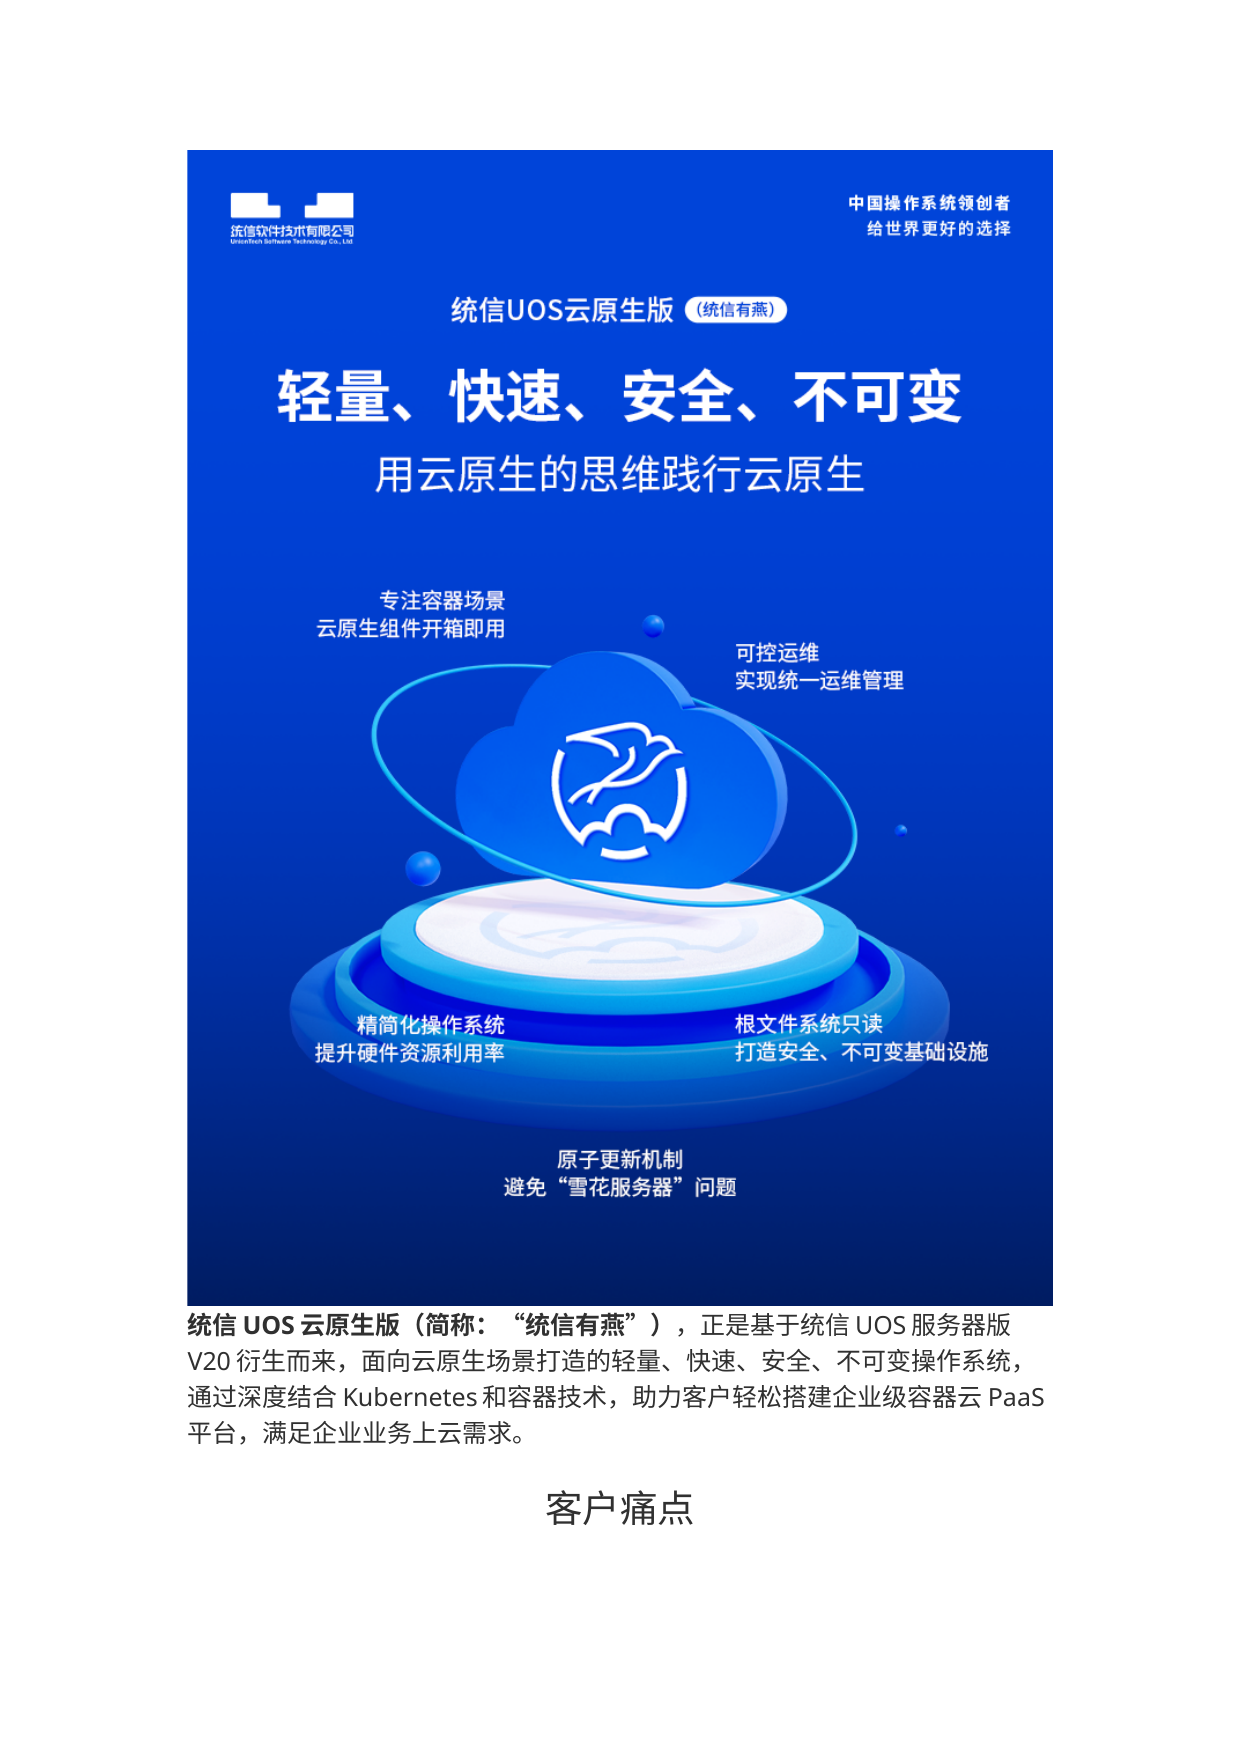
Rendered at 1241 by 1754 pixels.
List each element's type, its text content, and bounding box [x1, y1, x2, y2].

text 客户痛点 [187, 1479, 1053, 1533]
picture [187, 150, 1053, 1306]
text 统信UOS云原生版（简称：“统信有燕”），正是基于统信UOS服务器版V20衍生而来，面向云原生场景打造的轻量、快速、安全、不可变操作系统，通过深度结合Kubernetes和容器技术，助力客户轻松搭建企业级容器云PaaS平台，满足企业业务上云需求。 [187, 1306, 1053, 1450]
